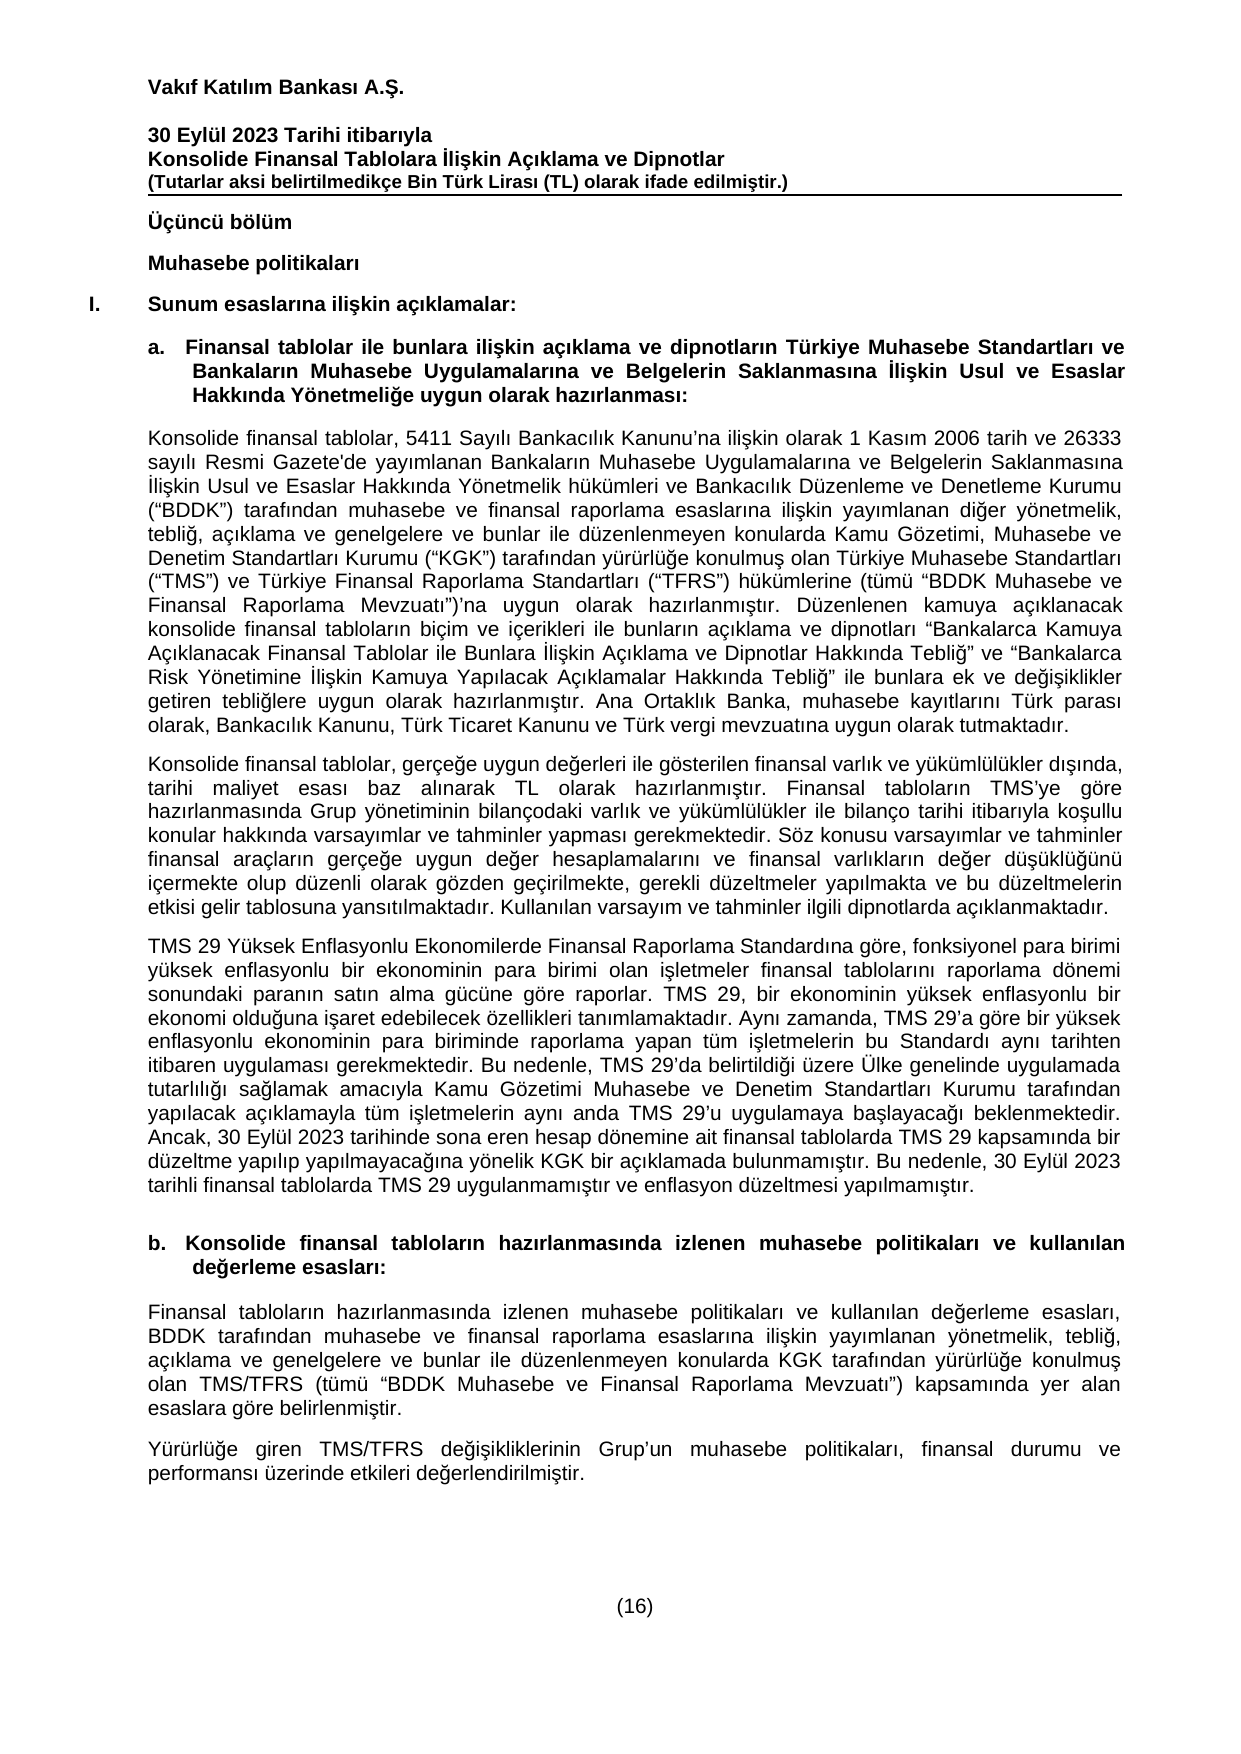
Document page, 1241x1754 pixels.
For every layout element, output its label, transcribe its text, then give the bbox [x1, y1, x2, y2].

text Üçüncü bölüm [148, 210, 1082, 234]
list Konsolide finansal tabloların hazırlanmasında izlenen muhasebe politikaları ve kullanılan değerleme esasları: [148, 1231, 1126, 1278]
text I. Sunum esaslarına ilişkin açıklamalar: [89, 291, 1082, 315]
text Finansal tabloların hazırlanmasında izlenen muhasebe politikaları ve kullanılan değerleme esasları, BDDK tarafından muhasebe ve finansal raporlama esaslarına ilişkin yayımlanan yönetmelik, tebliğ, açıklama ve genelgelere ve bunlar ile düzenlenmeyen konularda KGK tarafından yürürlüğe konulmuş olan TMS/TFRS (tümü “BDDK Muhasebe ve Finansal Raporlama Mevzuatı”) kapsamında yer alan esaslara göre belirlenmiştir. [148, 1300, 1122, 1420]
text Yürürlüğe giren TMS/TFRS değişikliklerinin Grup’un muhasebe politikaları, finansal durumu ve performansı üzerinde etkileri değerlendirilmiştir. [148, 1437, 1122, 1484]
text Konsolide finansal tablolar, 5411 Sayılı Bankacılık Kanunu’na ilişkin olarak 1 Kasım 2006 tarih ve 26333 sayılı Resmi Gazete'de yayımlanan Bankaların Muhasebe Uygulamalarına ve Belgelerin Saklanmasına İlişkin Usul ve Esaslar Hakkında Yönetmelik hükümleri ve Bankacılık Düzenleme ve Denetleme Kurumu (“BDDK”) tarafından muhasebe ve finansal raporlama esaslarına ilişkin yayımlanan diğer yönetmelik, tebliğ, açıklama ve genelgelere ve bunlar ile düzenlenmeyen konularda Kamu Gözetimi, Muhasebe ve Denetim Standartları Kurumu (“KGK”) tarafından yürürlüğe konulmuş olan Türkiye Muhasebe Standartları (“TMS”) ve Türkiye Finansal Raporlama Standartları (“TFRS”) hükümlerine (tümü “BDDK Muhasebe ve Finansal Raporlama Mevzuatı”)’na uygun olarak hazırlanmıştır. Düzenlenen kamuya açıklanacak konsolide finansal tabloların biçim ve içerikleri ile bunların açıklama ve dipnotları “Bankalarca Kamuya Açıklanacak Finansal Tablolar ile Bunlara İlişkin Açıklama ve Dipnotlar Hakkında Tebliğ” ve “Bankalarca Risk Yönetimine İlişkin Kamuya Yapılacak Açıklamalar Hakkında Tebliğ” ile bunlara ek ve değişiklikler getiren tebliğlere uygun olarak hazırlanmıştır. Ana Ortaklık Banka, muhasebe kayıtlarını Türk parası olarak, Bankacılık Kanunu, Türk Ticaret Kanunu ve Türk vergi mevzuatına uygun olarak tutmaktadır. [148, 426, 1124, 737]
text TMS 29 Yüksek Enflasyonlu Ekonomilerde Finansal Raporlama Standardına göre, fonksiyonel para birimi yüksek enflasyonlu bir ekonominin para birimi olan işletmeler finansal tablolarını raporlama dönemi sonundaki paranın satın alma gücüne göre raporlar. TMS 29, bir ekonominin yüksek enflasyonlu bir ekonomi olduğuna işaret edebilecek özellikleri tanımlamaktadır. Aynı zamanda, TMS 29’a göre bir yüksek enflasyonlu ekonominin para biriminde raporlama yapan tüm işletmelerin bu Standardı aynı tarihten itibaren uygulaması gerekmektedir. Bu nedenle, TMS 29’da belirtildiği üzere Ülke genelinde uygulamada tutarlılığı sağlamak amacıyla Kamu Gözetimi Muhasebe ve Denetim Standartları Kurumu tarafından yapılacak açıklamayla tüm işletmelerin aynı anda TMS 29’u uygulamaya başlayacağı beklenmektedir. Ancak, 30 Eylül 2023 tarihinde sona eren hesap dönemine ait finansal tablolarda TMS 29 kapsamında bir düzeltme yapılıp yapılmayacağına yönelik KGK bir açıklamada bulunmamıştır. Bu nedenle, 30 Eylül 2023 tarihli finansal tablolarda TMS 29 uygulanmamıştır ve enflasyon düzeltmesi yapılmamıştır. [148, 933, 1122, 1197]
text Muhasebe politikaları [148, 251, 1082, 274]
list Finansal tablolar ile bunlara ilişkin açıklama ve dipnotların Türkiye Muhasebe Standartları ve Bankaların Muhasebe Uygulamalarına ve Belgelerin Saklanmasına İlişkin Usul ve Esaslar Hakkında Yönetmeliğe uygun olarak hazırlanması: [148, 334, 1126, 406]
text Konsolide finansal tablolar, gerçeğe uygun değerleri ile gösterilen finansal varlık ve yükümlülükler dışında, tarihi maliyet esası baz alınarak TL olarak hazırlanmıştır. Finansal tabloların TMS’ye göre hazırlanmasında Grup yönetiminin bilançodaki varlık ve yükümlülükler ile bilanço tarihi itibarıyla koşullu konular hakkında varsayımlar ve tahminler yapması gerekmektedir. Söz konusu varsayımlar ve tahminler finansal araçların gerçeğe uygun değer hesaplamalarını ve finansal varlıkların değer düşüklüğünü içermekte olup düzenli olarak gözden geçirilmekte, gerekli düzeltmeler yapılmakta ve bu düzeltmelerin etkisi gelir tablosuna yansıtılmaktadır. Kullanılan varsayım ve tahminler ilgili dipnotlarda açıklanmaktadır. [148, 751, 1124, 919]
